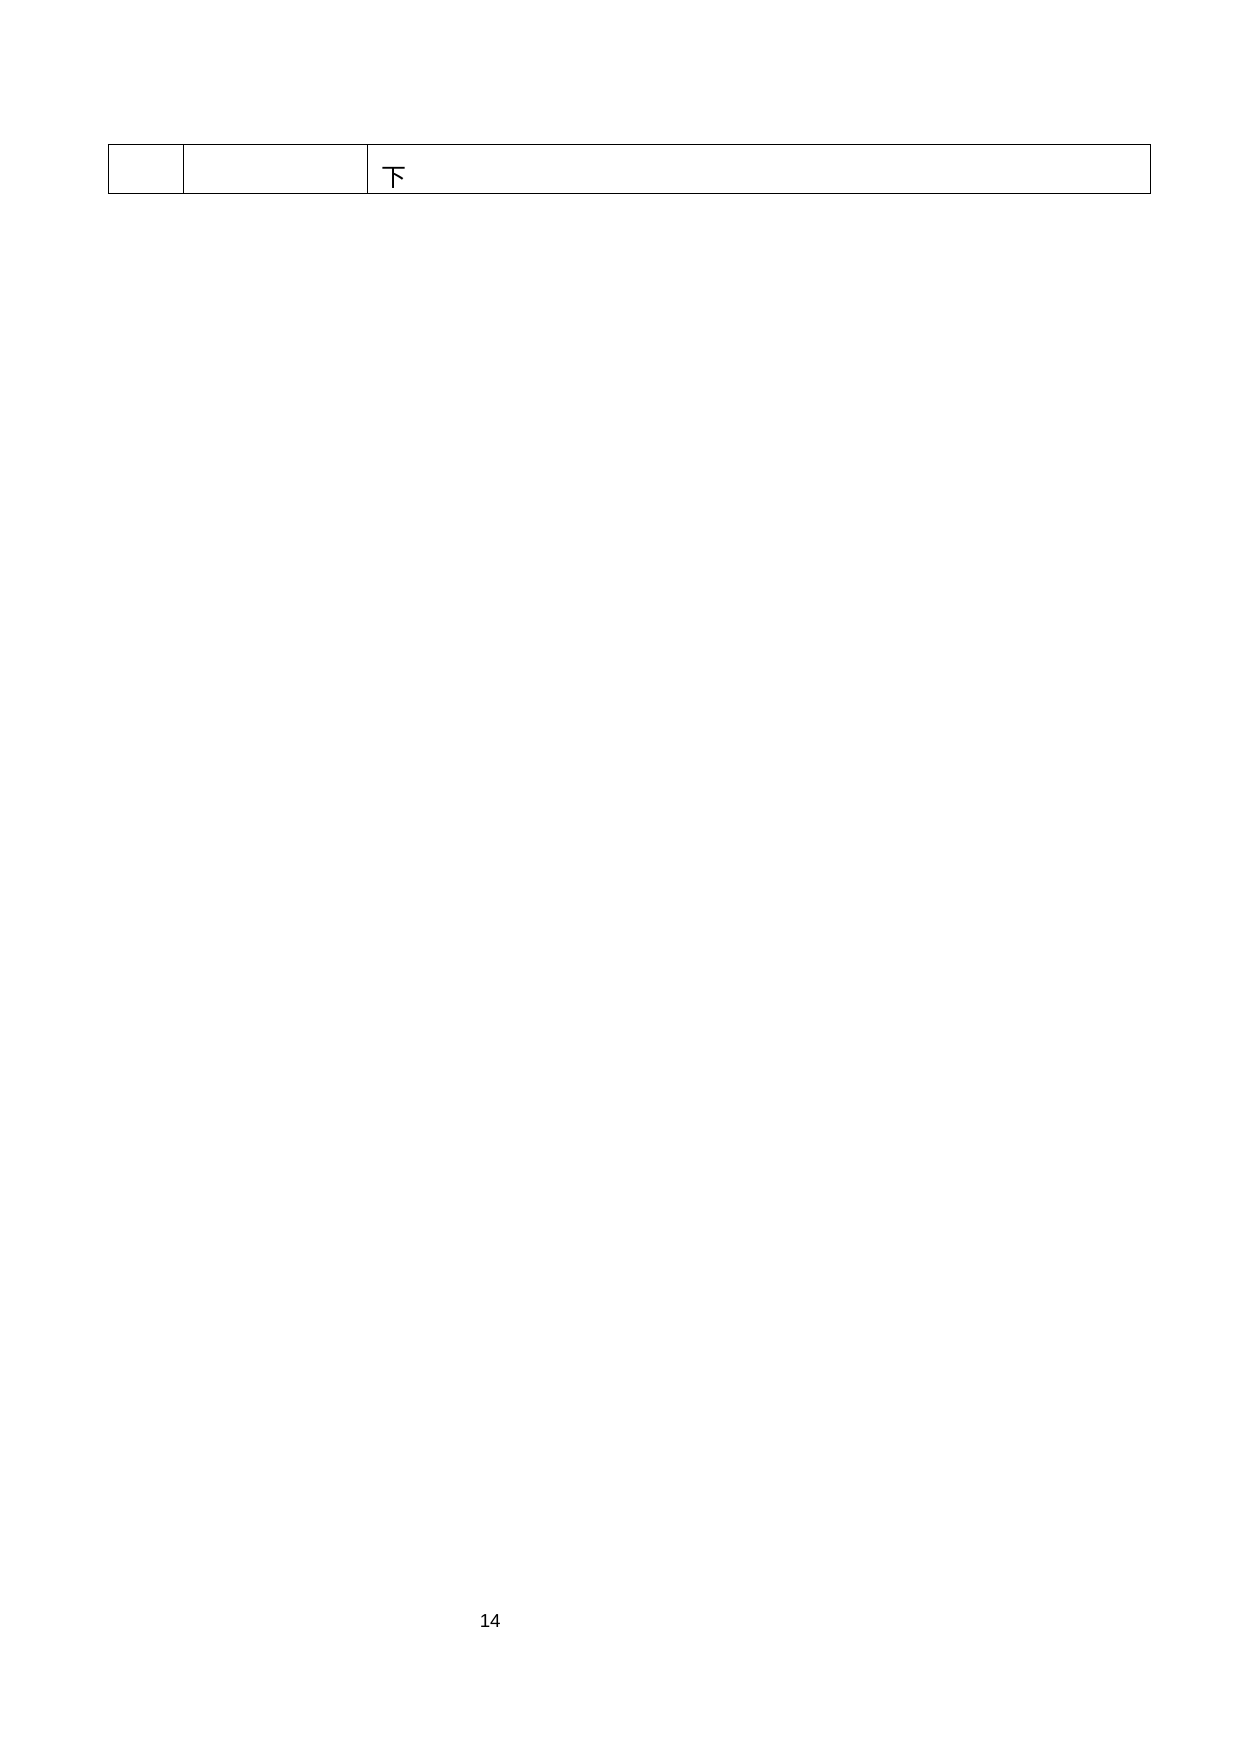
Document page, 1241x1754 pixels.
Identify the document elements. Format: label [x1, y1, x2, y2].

table_header [368, 145, 1150, 193]
table_header [109, 145, 183, 193]
table_header [184, 145, 367, 193]
